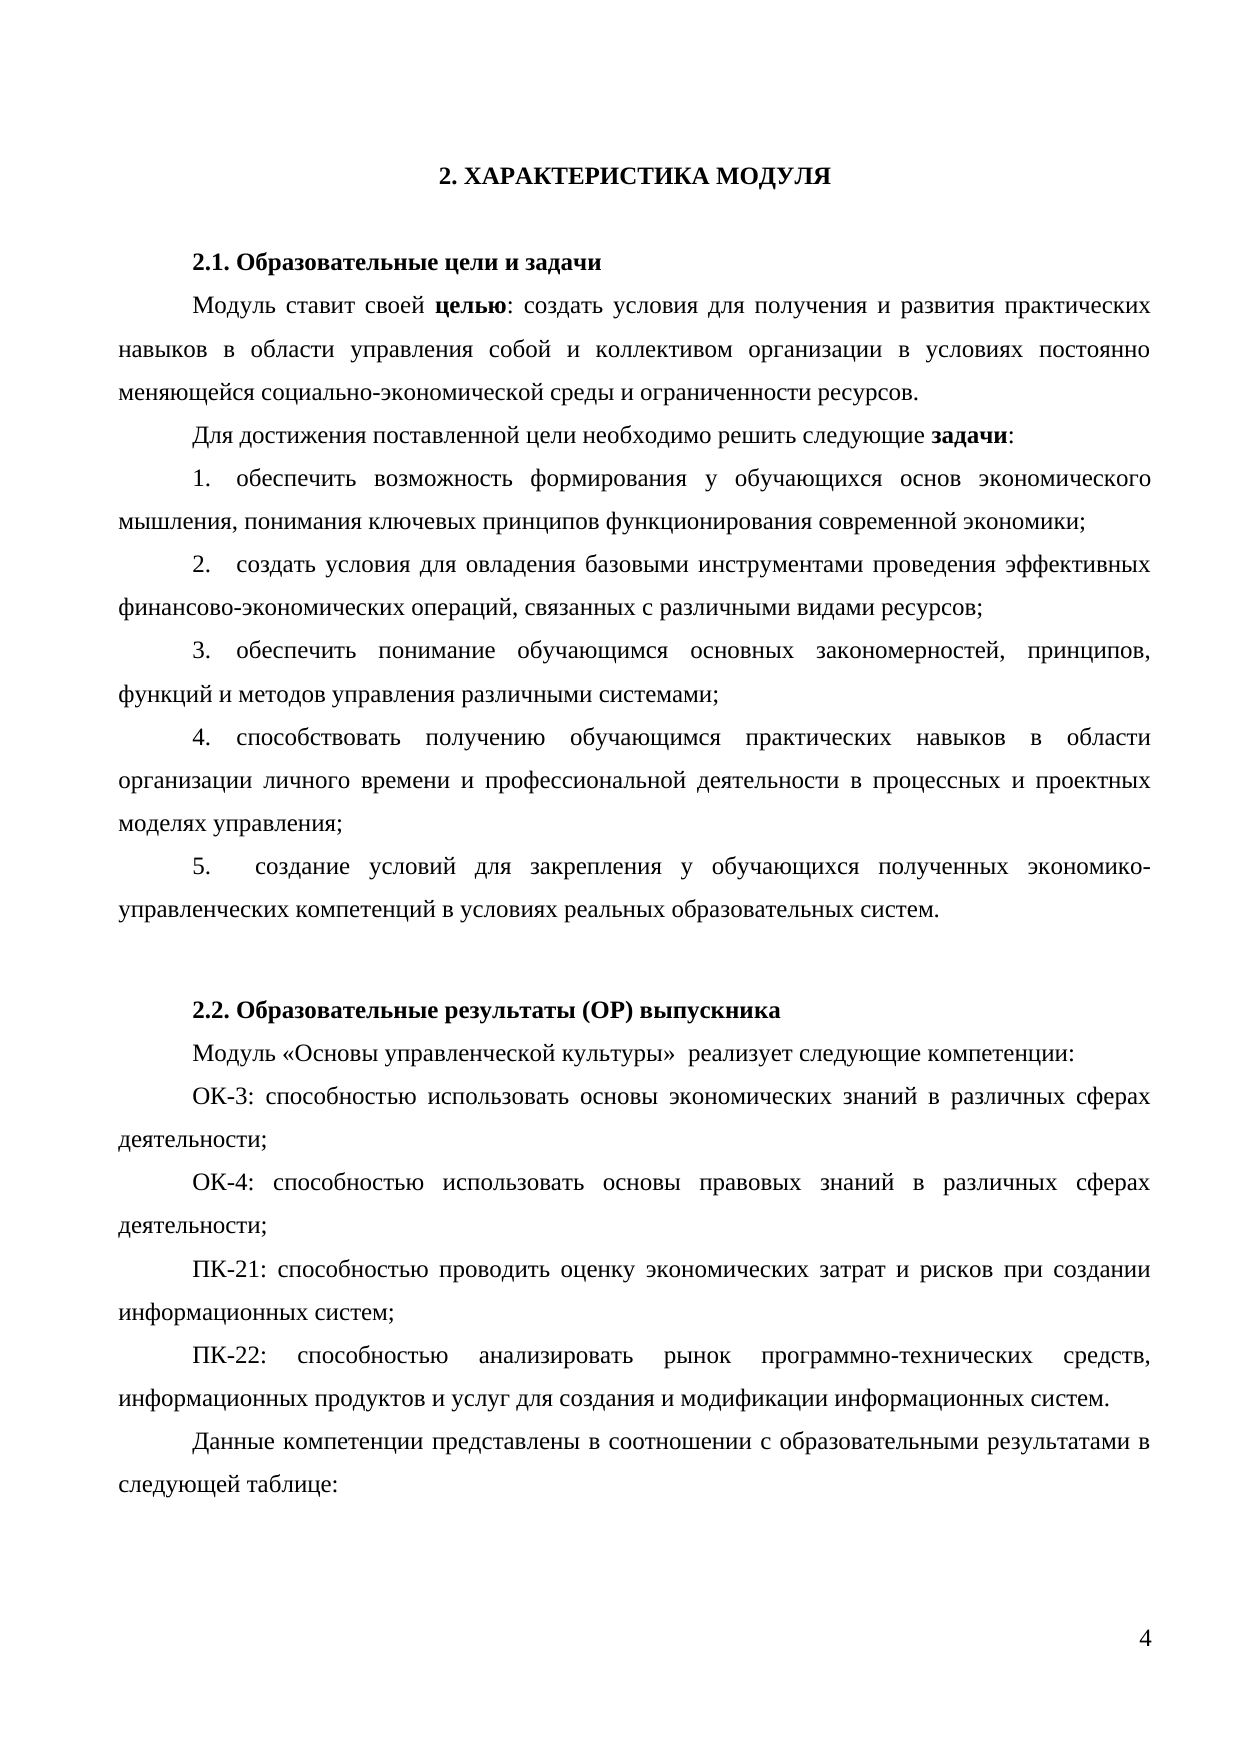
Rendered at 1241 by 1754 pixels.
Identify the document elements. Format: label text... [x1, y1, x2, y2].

text Модуль ставит своей целью: создать условия для получения и развития практических навыков в области управления собой и коллективом организации в условиях постоянно меняющейся социально-экономической среды и ограниченности ресурсов. [118, 291, 1152, 406]
list создать условия для овладения базовыми инструментами проведения эффективных финансово-экономических операций, связанных с различными видами ресурсов; [118, 549, 1152, 621]
text ПК-22: способностью анализировать рынок программно-технических средств, информационных продуктов и услуг для создания и модификации информационных систем. [118, 1340, 1152, 1412]
text 2.1. Образовательные цели и задачи [118, 247, 1152, 276]
text ПК-21: способностью проводить оценку экономических затрат и рисков при создании информационных систем; [118, 1254, 1152, 1326]
text 2.2. Образовательные результаты (ОР) выпускника [118, 995, 1152, 1024]
list создание условий для закрепления у обучающихся полученных экономико-управленческих компетенций в условиях реальных образовательных систем. [118, 851, 1152, 923]
text Для достижения поставленной цели необходимо решить следующие задачи: [118, 420, 1152, 449]
text ОК-3: способностью использовать основы экономических знаний в различных сферах деятельности; [118, 1081, 1152, 1153]
text Модуль «Основы управленческой культуры» реализует следующие компетенции: [118, 1038, 1152, 1067]
list обеспечить возможность формирования у обучающихся основ экономического мышления, понимания ключевых принципов функционирования современной экономики; [118, 463, 1152, 535]
list способствовать получению обучающимся практических навыков в области организации личного времени и профессиональной деятельности в процессных и проектных моделях управления; [118, 722, 1152, 837]
text Данные компетенции представлены в соотношении с образовательными результатами в следующей таблице: [118, 1426, 1152, 1498]
list обеспечить понимание обучающимся основных закономерностей, принципов, функций и методов управления различными системами; [118, 636, 1152, 707]
text 2. ХАРАКТЕРИСТИКА МОДУЛЯ [118, 161, 1152, 190]
text ОК-4: способностью использовать основы правовых знаний в различных сферах деятельности; [118, 1167, 1152, 1239]
